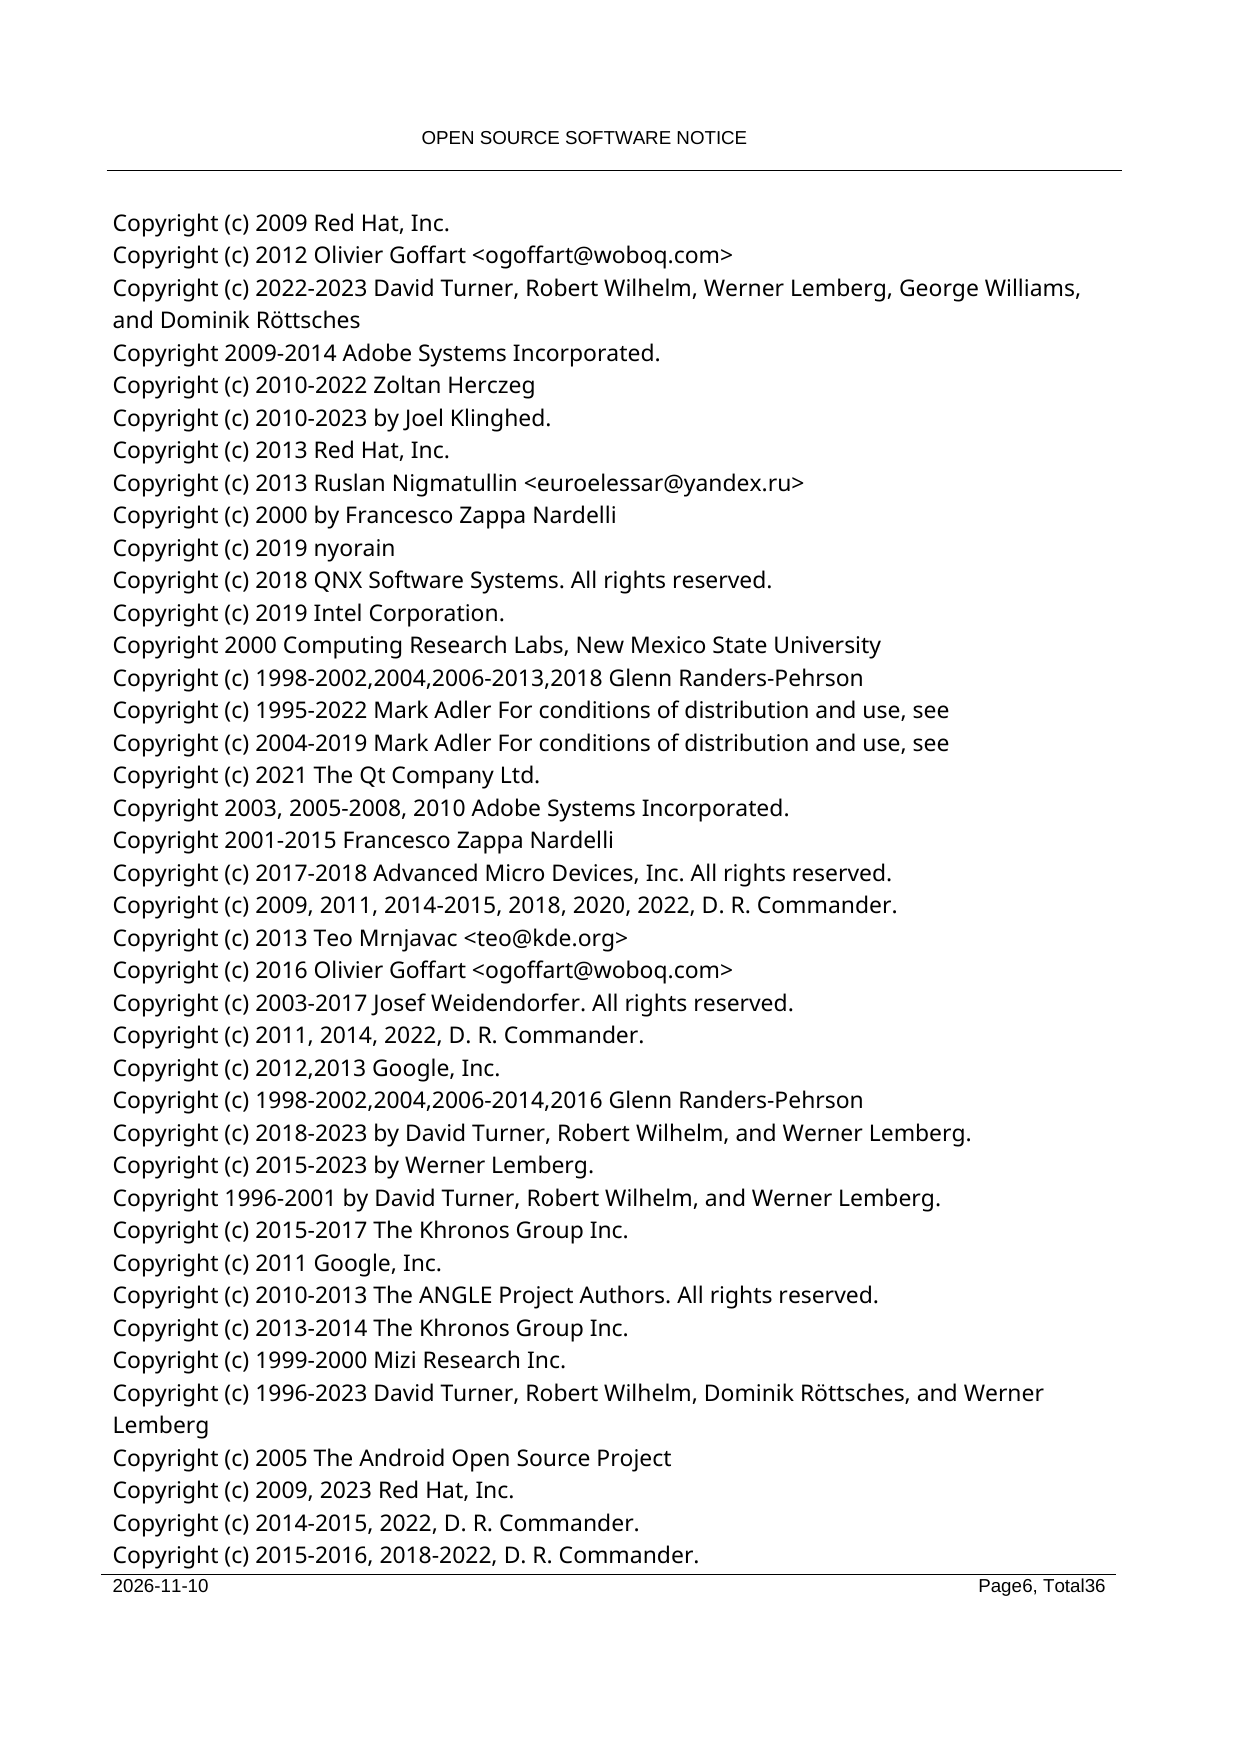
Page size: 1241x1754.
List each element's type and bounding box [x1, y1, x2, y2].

text [112, 206, 1128, 1571]
